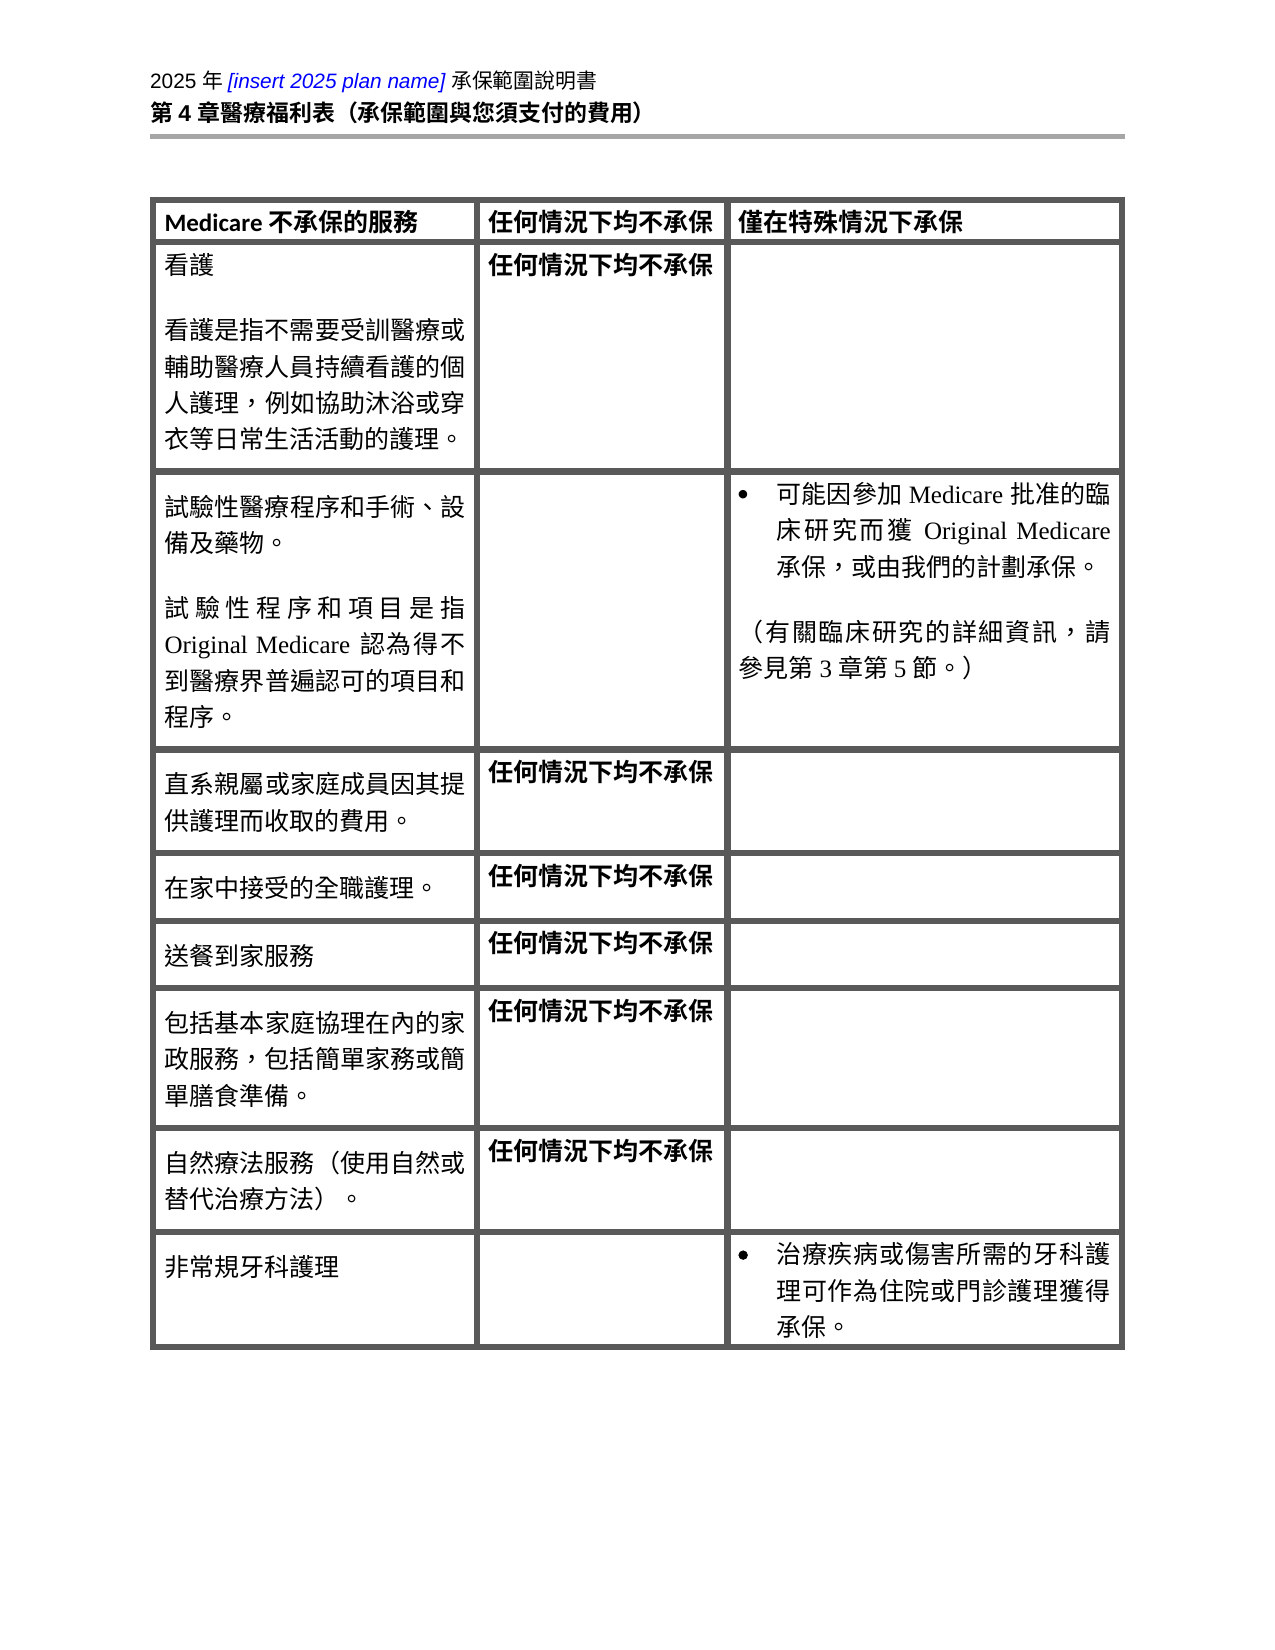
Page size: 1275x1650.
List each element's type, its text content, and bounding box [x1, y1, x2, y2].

table_cell [480, 475, 724, 746]
table_cell 任何情況下均不承保 [480, 1131, 724, 1229]
table_cell 試驗性醫療程序和手術、設備及藥物。 試驗性程序和項目是指 Original Medicare 認為得不到醫療界普遍認可的項目和程序。 [156, 475, 474, 746]
table_cell 可能因參加 Medicare 批准的臨床研究而獲 Original Medicare 承保，或由我們的計劃承保。 （有關臨床研究的詳細資訊，請參見第 3 章第 5 節。） [731, 475, 1119, 746]
table_cell 任何情況下均不承保 [480, 924, 724, 985]
table_cell [731, 856, 1119, 917]
table_cell 非常規牙科護理 [156, 1235, 474, 1344]
table_header 僅在特殊情況下承保 [731, 203, 1119, 239]
table_cell 直系親屬或家庭成員因其提供護理而收取的費用。 [156, 753, 474, 850]
table_cell 任何情況下均不承保 [480, 856, 724, 917]
table_cell 治療疾病或傷害所需的牙科護理可作為住院或門診護理獲得承保。 [731, 1235, 1119, 1344]
table_cell [731, 1131, 1119, 1229]
table_cell 任何情況下均不承保 [480, 991, 724, 1125]
table_header Medicare 不承保的服務 [156, 203, 474, 239]
table_cell [731, 245, 1119, 468]
table_header 任何情況下均不承保 [480, 203, 724, 239]
table_cell [731, 924, 1119, 985]
table_cell 自然療法服務（使用自然或替代治療方法）。 [156, 1131, 474, 1229]
table_cell [731, 753, 1119, 850]
table_cell 看護 看護是指不需要受訓醫療或輔助醫療人員持續看護的個人護理，例如協助沐浴或穿衣等日常生活活動的護理。 [156, 245, 474, 468]
table_cell 送餐到家服務 [156, 924, 474, 985]
table_cell 包括基本家庭協理在內的家政服務，包括簡單家務或簡單膳食準備。 [156, 991, 474, 1125]
table_cell [480, 1235, 724, 1344]
table_cell 任何情況下均不承保 [480, 753, 724, 850]
table_cell 在家中接受的全職護理。 [156, 856, 474, 917]
table_cell [731, 991, 1119, 1125]
table_cell 任何情況下均不承保 [480, 245, 724, 468]
